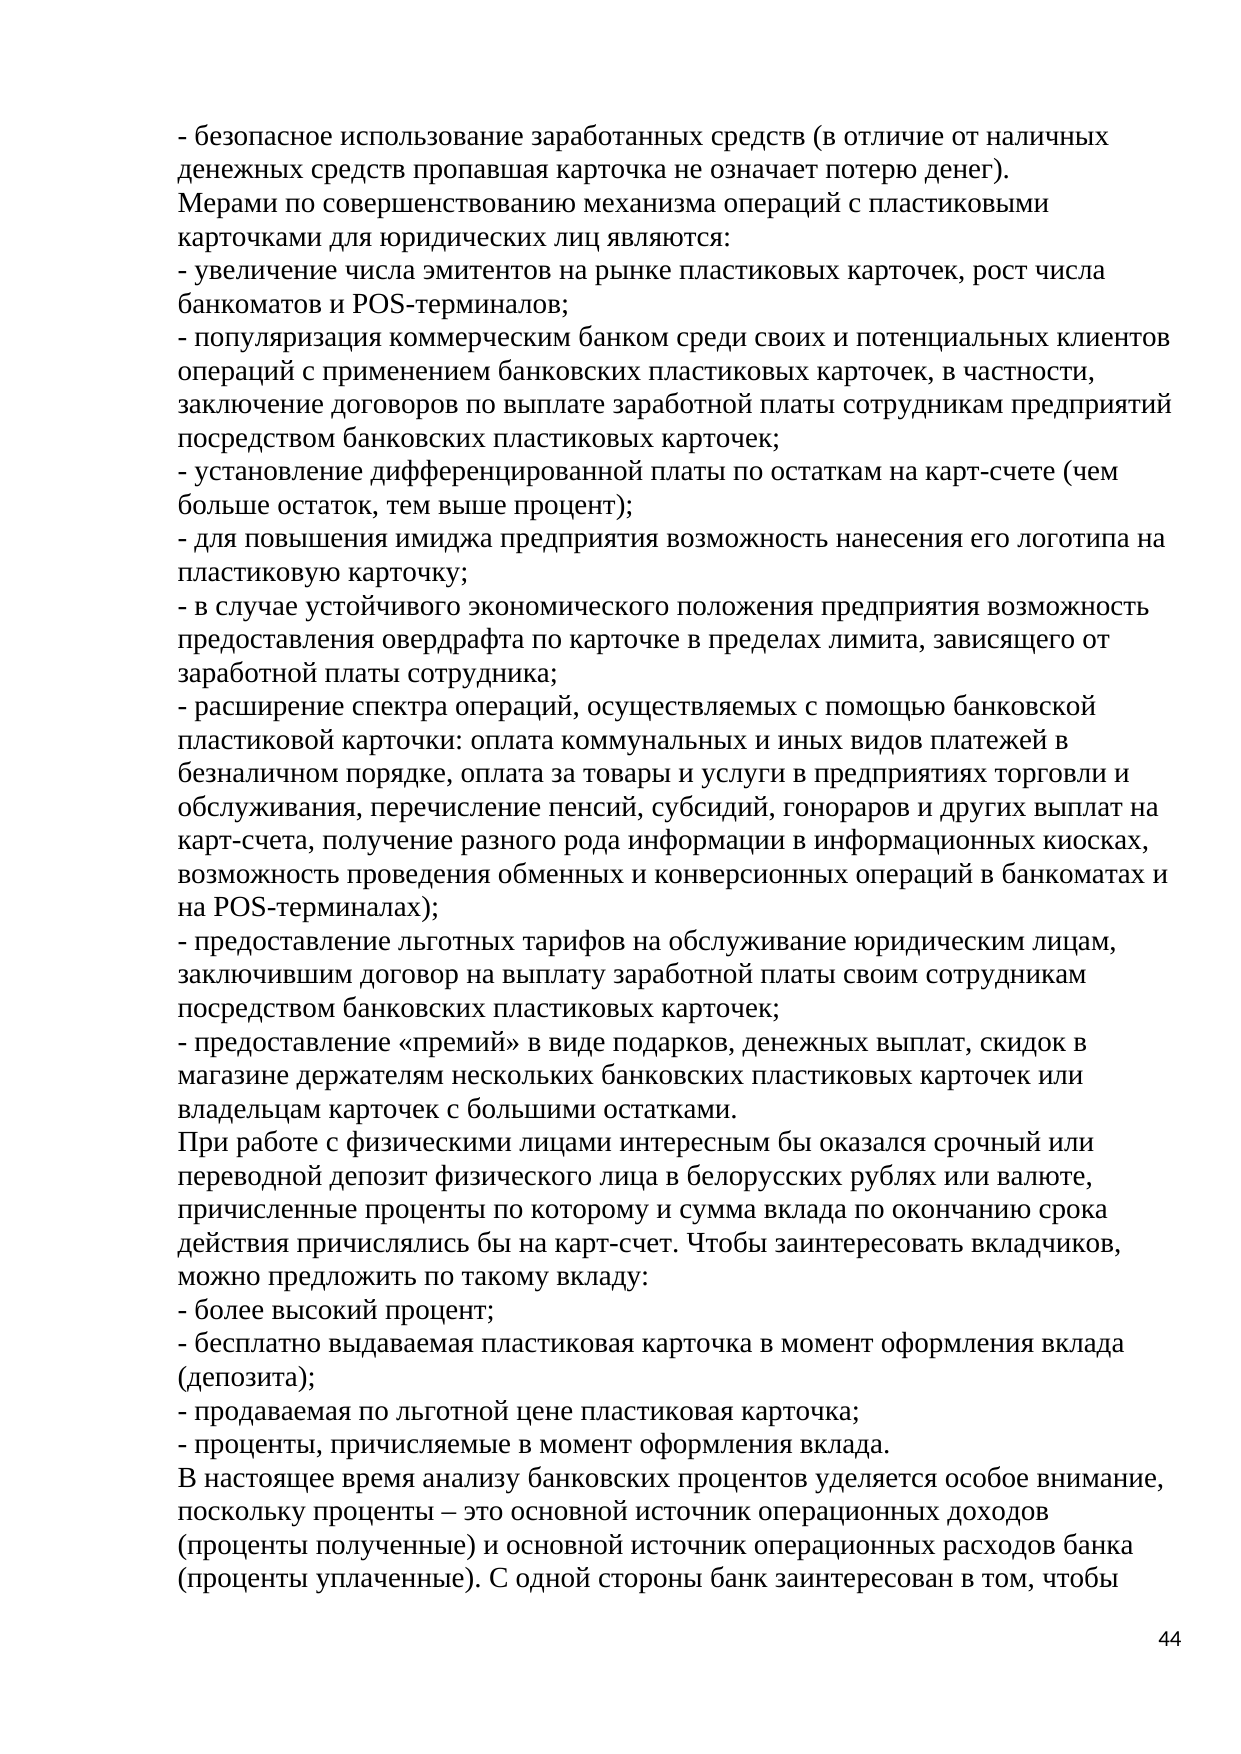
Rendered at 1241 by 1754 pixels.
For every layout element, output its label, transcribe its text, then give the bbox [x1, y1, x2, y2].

text - для повышения имиджа предприятия возможность нанесения его логотипа на пластиковую карточку; [177, 521, 1181, 588]
text - бесплатно выдаваемая пластиковая карточка в момент оформления вклада (депозита); [177, 1326, 1181, 1393]
text - предоставление льготных тарифов на обслуживание юридическим лицам, заключившим договор на выплату заработной платы своим сотрудникам посредством банковских пластиковых карточек; [177, 923, 1181, 1024]
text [177, 1460, 1181, 1594]
text - расширение спектра операций, осуществляемых с помощью банковской пластиковой карточки: оплата коммунальных и иных видов платежей в безналичном порядке, оплата за товары и услуги в предприятиях торговли и обслуживания, перечисление пенсий, субсидий, гонораров и других выплат на карт-счета, получение разного рода информации в информационных киосках, возможность проведения обменных и конверсионных операций в банкоматах и на POS-терминалах); [177, 688, 1181, 923]
text - безопасное использование заработанных средств (в отличие от наличных денежных средств пропавшая карточка не означает потерю денег). [177, 118, 1181, 185]
text - более высокий процент; [177, 1292, 1181, 1326]
text При работе с физическими лицами интересным бы оказался срочный или переводной депозит физического лица в белорусских рублях или валюте, причисленные проценты по которому и сумма вклада по окончанию срока действия причислялись бы на карт-счет. Чтобы заинтересовать вкладчиков, можно предложить по такому вкладу: [177, 1124, 1181, 1292]
text - проценты, причисляемые в момент оформления вклада. [177, 1426, 1181, 1460]
text - увеличение числа эмитентов на рынке пластиковых карточек, рост числа банкоматов и POS-терминалов; [177, 252, 1181, 319]
text - установление дифференцированной платы по остаткам на карт-счете (чем больше остаток, тем выше процент); [177, 453, 1181, 521]
text - продаваемая по льготной цене пластиковая карточка; [177, 1393, 1181, 1426]
text - в случае устойчивого экономического положения предприятия возможность предоставления овердрафта по карточке в пределах лимита, зависящего от заработной платы сотрудника; [177, 588, 1181, 688]
text Мерами по совершенствованию механизма операций с пластиковыми карточками для юридических лиц являются: [177, 185, 1181, 252]
text - популяризация коммерческим банком среди своих и потенциальных клиентов операций с применением банковских пластиковых карточек, в частности, заключение договоров по выплате заработной платы сотрудникам предприятий посредством банковских пластиковых карточек; [177, 319, 1181, 453]
text - предоставление «премий» в виде подарков, денежных выплат, скидок в магазине держателям нескольких банковских пластиковых карточек или владельцам карточек с большими остатками. [177, 1024, 1181, 1124]
